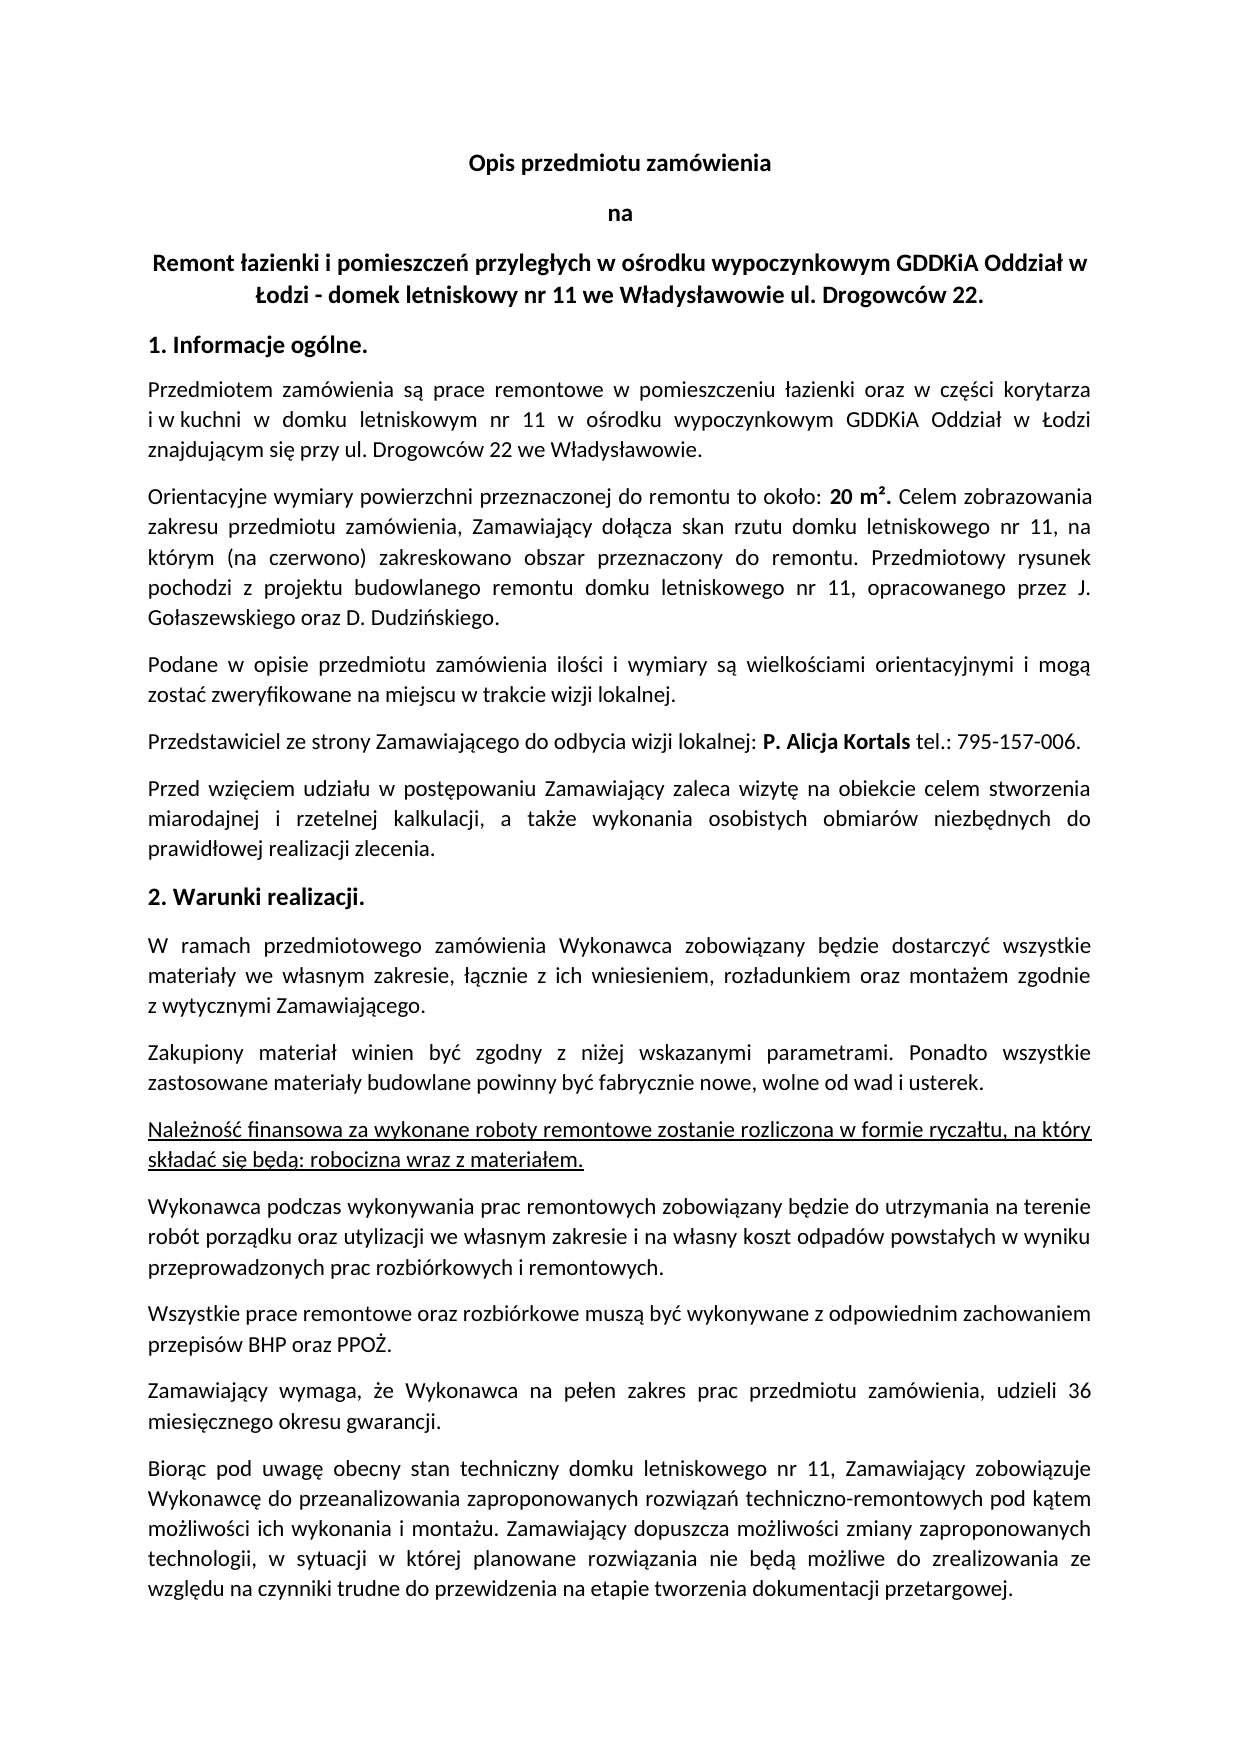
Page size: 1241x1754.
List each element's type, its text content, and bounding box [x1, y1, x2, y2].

text Opis przedmiotu zamówienia [148, 148, 1093, 178]
text Podane w opisie przedmiotu zamówienia ilości i wymiary są wielkościami orientacyjnymi i mogą zostać zweryfikowane na miejscu w trakcie wizji lokalnej. [148, 650, 1093, 708]
text Remont łazienki i pomieszczeń przyległych w ośrodku wypoczynkowym GDDKiA Oddział w Łodzi - domek letniskowy nr 11 we Władysławowie ul. Drogowców 22. [148, 247, 1093, 310]
text na [148, 197, 1093, 228]
text Przedstawiciel ze strony Zamawiającego do odbycia wizji lokalnej: P. Alicja Kortals tel.: 795-157-006. [148, 727, 1093, 755]
text Zamawiający wymaga, że Wykonawca na pełen zakres prac przedmiotu zamówienia, udzieli 36 miesięcznego okresu gwarancji. [148, 1377, 1093, 1435]
text Biorąc pod uwagę obecny stan techniczny domku letniskowego nr 11, Zamawiający zobowiązuje Wykonawcę do przeanalizowania zaproponowanych rozwiązań techniczno-remontowych pod kątem możliwości ich wykonania i montażu. Zamawiający dopuszcza możliwości zmiany zaproponowanych technologii, w sytuacji w której planowane rozwiązania nie będą możliwe do zrealizowania ze względu na czynniki trudne do przewidzenia na etapie tworzenia dokumentacji przetargowej. [148, 1454, 1093, 1603]
text Przed wzięciem udziału w postępowaniu Zamawiający zaleca wizytę na obiekcie celem stworzenia miarodajnej i rzetelnej kalkulacji, a także wykonania osobistych obmiarów niezbędnych do prawidłowej realizacji zlecenia. [148, 774, 1093, 862]
text Przedmiotem zamówienia są prace remontowe w pomieszczeniu łazienki oraz w części korytarza i w kuchni w domku letniskowym nr 11 w ośrodku wypoczynkowym GDDKiA Oddział w Łodzi znajdującym się przy ul. Drogowców 22 we Władysławowie. [148, 375, 1093, 463]
text Wykonawca podczas wykonywania prac remontowych zobowiązany będzie do utrzymania na terenie robót porządku oraz utylizacji we własnym zakresie i na własny koszt odpadów powstałych w wyniku przeprowadzonych prac rozbiórkowych i remontowych. [148, 1192, 1093, 1281]
text Zakupiony materiał winien być zgodny z niżej wskazanymi parametrami. Ponadto wszystkie zastosowane materiały budowlane powinny być fabrycznie nowe, wolne od wad i usterek. [148, 1038, 1093, 1096]
text Wszystkie prace remontowe oraz rozbiórkowe muszą być wykonywane z odpowiednim zachowaniem przepisów BHP oraz PPOŻ. [148, 1299, 1093, 1358]
text Orientacyjne wymiary powierzchni przeznaczonej do remontu to około: 20 m². Celem zobrazowania zakresu przedmiotu zamówienia, Zamawiający dołącza skan rzutu domku letniskowego nr 11, na którym (na czerwono) zakreskowano obszar przeznaczony do remontu. Przedmiotowy rysunek pochodzi z projektu budowlanego remontu domku letniskowego nr 11, opracowanego przez J. Gołaszewskiego oraz D. Dudzińskiego. [148, 482, 1093, 631]
text 1. Informacje ogólne. [148, 329, 1093, 360]
text Należność finansowa za wykonane roboty remontowe zostanie rozliczona w formie ryczałtu, na który składać się będą: robocizna wraz z materiałem. [148, 1115, 1093, 1173]
text 2. Warunki realizacji. [148, 881, 1093, 912]
text W ramach przedmiotowego zamówienia Wykonawca zobowiązany będzie dostarczyć wszystkie materiały we własnym zakresie, łącznie z ich wniesieniem, rozładunkiem oraz montażem zgodnie z wytycznymi Zamawiającego. [148, 931, 1093, 1019]
